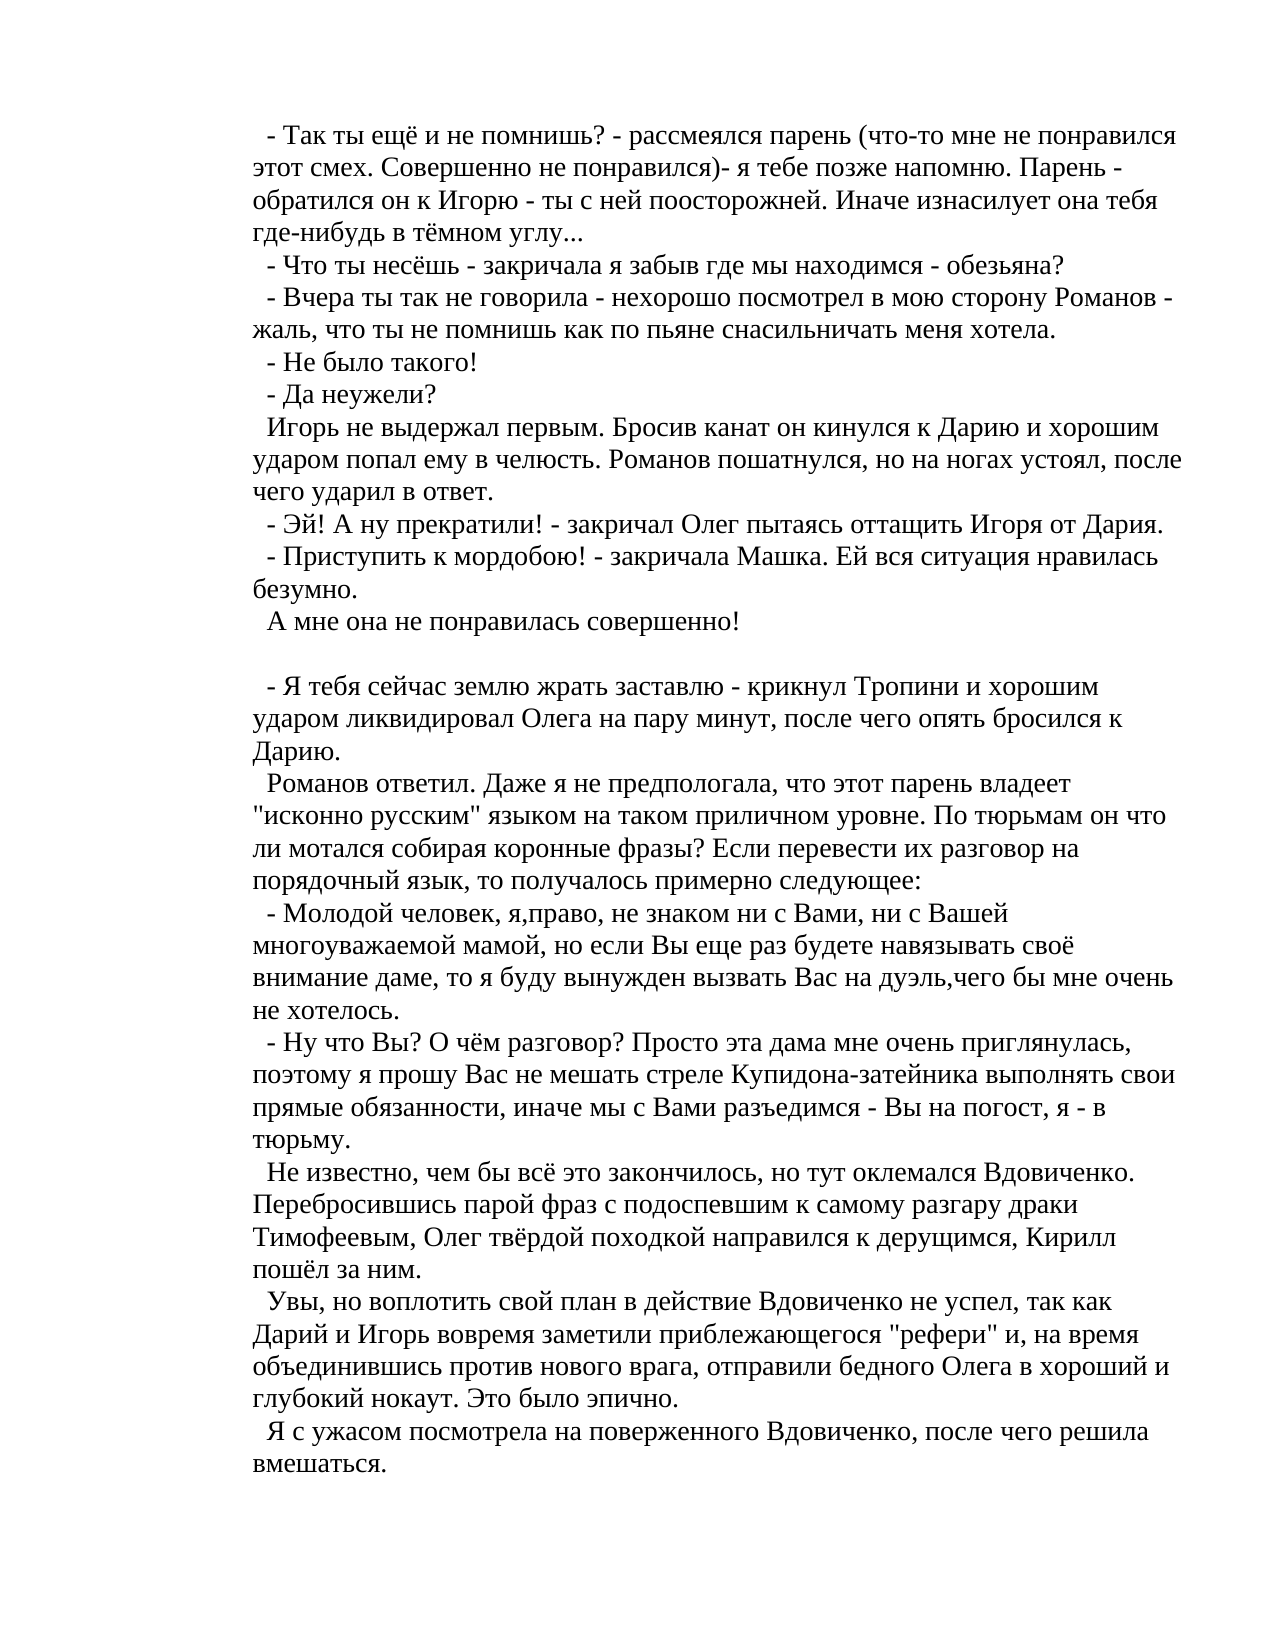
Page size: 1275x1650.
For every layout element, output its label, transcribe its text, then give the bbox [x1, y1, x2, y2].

text - Эй! А ну прекратили! - закричал Олег пытаясь оттащить Игоря от Дария. [252, 507, 1186, 539]
text Увы, но воплотить свой план в действие Вдовиченко не успел, так как Дарий и Игорь вовремя заметили приблежающегося "рефери" и, на время объединившись против нового врага, отправили бедного Олега в хороший и глубокий нокаут. Это было эпично. [252, 1284, 1186, 1414]
text - Не было такого! [252, 345, 1186, 377]
text - Молодой человек, я,право, не знаком ни с Вами, ни с Вашей многоуважаемой мамой, но если Вы еще раз будете навязывать своё внимание даме, то я буду вынужден вызвать Вас на дуэль,чего бы мне очень не хотелось. [252, 896, 1186, 1025]
text Игорь не выдержал первым. Бросив канат он кинулся к Дарию и хорошим ударом попал ему в челюсть. Романов пошатнулся, но на ногах устоял, после чего ударил в ответ. [252, 410, 1186, 507]
text Романов ответил. Даже я не предпологала, что этот парень владеет "исконно русским" языком на таком приличном уровне. По тюрьмам он что ли мотался собирая коронные фразы? Если перевести их разговор на порядочный язык, то получалось примерно следующее: [252, 766, 1186, 896]
text - Вчера ты так не говорила - нехорошо посмотрел в мою сторону Романов - жаль, что ты не помнишь как по пьяне снасильничать меня хотела. [252, 280, 1186, 345]
text Не известно, чем бы всё это закончилось, но тут оклемался Вдовиченко. Перебросившись парой фраз с подоспевшим к самому разгару драки Тимофеевым, Олег твёрдой походкой направился к дерущимся, Кирилл пошёл за ним. [252, 1155, 1186, 1284]
text - Что ты несёшь - закричала я забыв где мы находимся - обезьяна? [252, 248, 1186, 280]
text Я с ужасом посмотрела на поверженного Вдовиченко, после чего решила вмешаться. [252, 1414, 1186, 1479]
text - Да неужели? [252, 377, 1186, 410]
text - Так ты ещё и не помнишь? - рассмеялся парень (что-то мне не понравился этот смех. Совершенно не понравился)- я тебе позже напомню. Парень - обратился он к Игорю - ты с ней поосторожней. Иначе изнасилует она тебя где-нибудь в тёмном углу... [252, 118, 1186, 248]
text - Ну что Вы? О чём разговор? Просто эта дама мне очень приглянулась, поэтому я прошу Вас не мешать стреле Купидона-затейника выполнять свои прямые обязанности, иначе мы с Вами разъедимся - Вы на погост, я - в тюрьму. [252, 1025, 1186, 1155]
text А мне она не понравилась совершенно! [252, 604, 1186, 636]
text - Я тебя сейчас землю жрать заставлю - крикнул Тропини и хорошим ударом ликвидировал Олега на пару минут, после чего опять бросился к Дарию. [252, 669, 1186, 766]
text - Приступить к мордобою! - закричала Машка. Ей вся ситуация нравилась безумно. [252, 539, 1186, 604]
